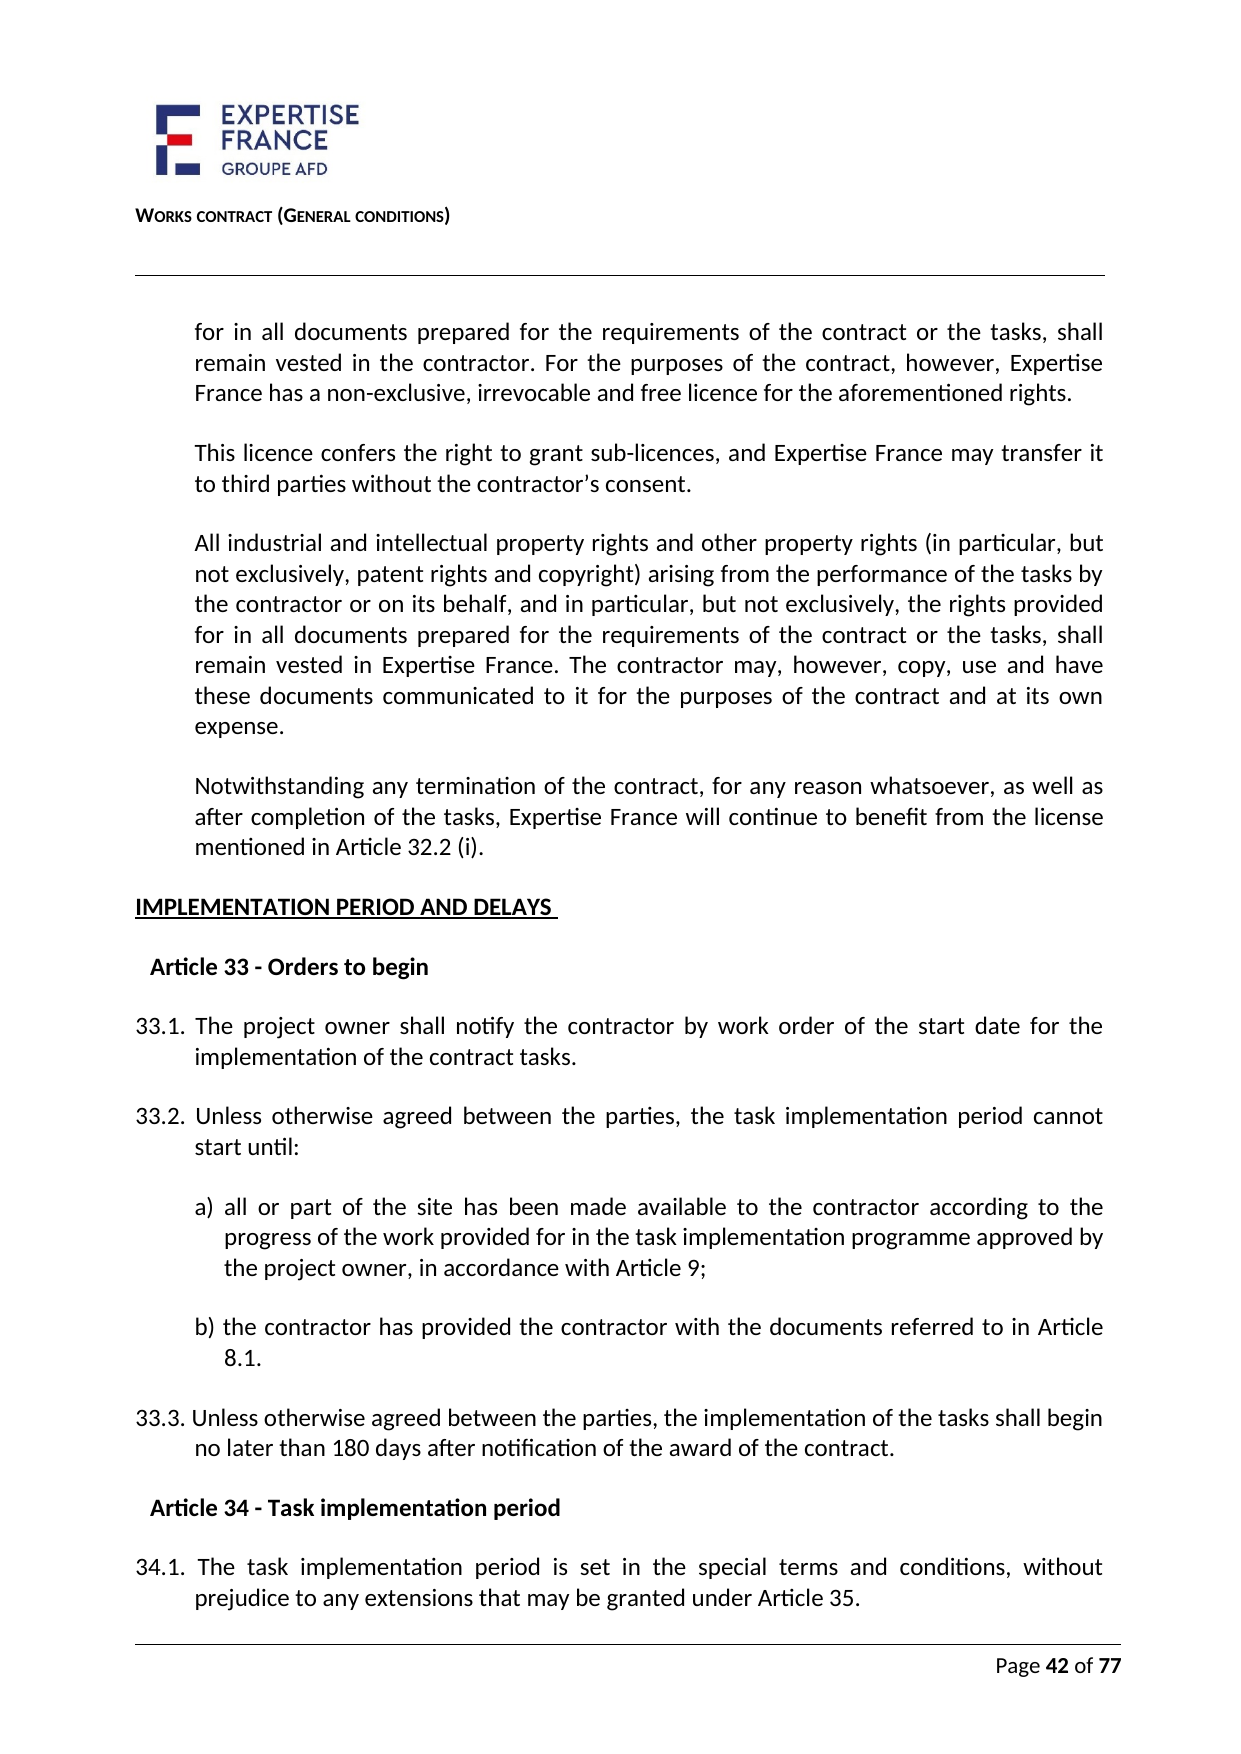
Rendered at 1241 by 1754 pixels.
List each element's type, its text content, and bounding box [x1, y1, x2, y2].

text a) all or part of the site has been made available to the contractor according to the progress of the work provided for in the task implementation programme approved by the project owner, in accordance with Article 9; [194, 1191, 1105, 1282]
text IMPLEMENTATION PERIOD AND DELAYS [135, 891, 1105, 921]
text This licence confers the right to grant sub-licences, and Expertise France may transfer it to third parties without the contractor’s consent. [194, 437, 1105, 498]
text All industrial and intellectual property rights and other property rights (in particular, but not exclusively, patent rights and copyright) arising from the performance of the tasks by the contractor or on its behalf, and in particular, but not exclusively, the rights provided for in all documents prepared for the requirements of the contract or the tasks, shall remain vested in Expertise France. The contractor may, however, copy, use and have these documents communicated to it for the purposes of the contract and at its own expense. [194, 527, 1105, 741]
text 34.1. The task implementation period is set in the special terms and conditions, without prejudice to any extensions that may be granted under Article 35. [135, 1552, 1105, 1613]
text 33.2. Unless otherwise agreed between the parties, the task implementation period cannot start until: [135, 1101, 1105, 1162]
picture [135, 75, 383, 203]
text 33.1. The project owner shall notify the contractor by work order of the start date for the implementation of the contract tasks. [135, 1010, 1105, 1071]
text b) the contractor has provided the contractor with the documents referred to in Article 8.1. [194, 1311, 1105, 1372]
text 33.3. Unless otherwise agreed between the parties, the implementation of the tasks shall begin no later than 180 days after notification of the award of the contract. [135, 1402, 1105, 1463]
subtitle Article 34 - Task implementation period [150, 1492, 1105, 1522]
text Notwithstanding any termination of the contract, for any reason whatsoever, as well as after completion of the tasks, Expertise France will continue to benefit from the license mentioned in Article 32.2 (i). [194, 770, 1105, 862]
subtitle Article 33 - Orders to begin [150, 951, 1105, 981]
